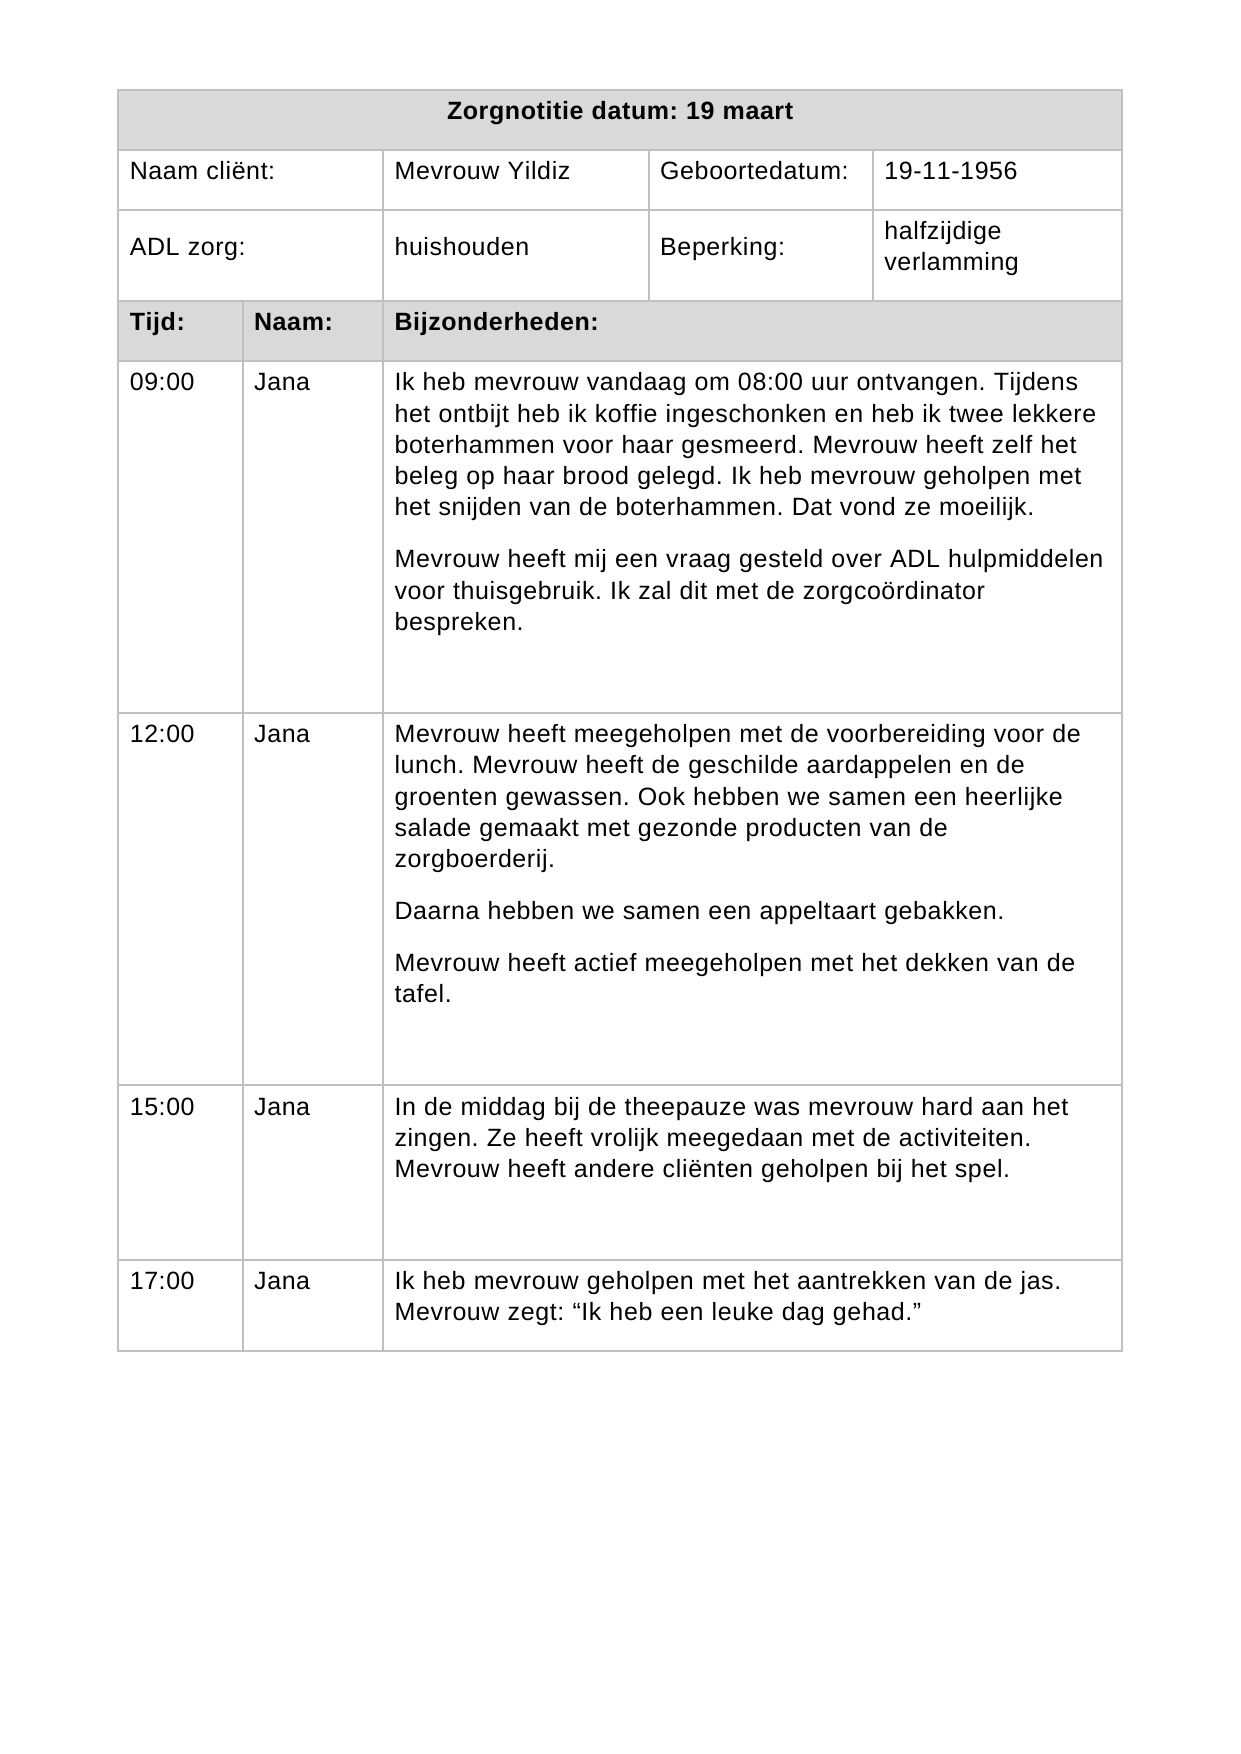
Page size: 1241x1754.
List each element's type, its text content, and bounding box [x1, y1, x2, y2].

table_cell Jana [244, 362, 382, 712]
table_cell Naam: [244, 302, 382, 360]
table_cell Jana [244, 1086, 382, 1259]
table_cell Naam cliënt: [119, 151, 382, 209]
table_cell Ik heb mevrouw geholpen met het aantrekken van de jas. Mevrouw zegt: “Ik heb een leuke dag gehad.” [384, 1261, 1121, 1350]
table_cell Jana [244, 1261, 382, 1350]
table_cell Geboortedatum: [650, 151, 872, 209]
table_cell Bijzonderheden: [384, 302, 1121, 360]
table_header Zorgnotitie datum: 19 maart [119, 91, 1121, 149]
table_cell Ik heb mevrouw vandaag om 08:00 uur ontvangen. Tijdens het ontbijt heb ik koffie ingeschonken en heb ik twee lekkere boterhammen voor haar gesmeerd. Mevrouw heeft zelf het beleg op haar brood gelegd. Ik heb mevrouw geholpen met het snijden van de boterhammen. Dat vond ze moeilijk. Mevrouw heeft mij een vraag gesteld over ADL hulpmiddelen voor thuisgebruik. Ik zal dit met de zorgcoördinator bespreken. [384, 362, 1121, 712]
table_cell 12:00 [119, 714, 242, 1084]
table_cell In de middag bij de theepauze was mevrouw hard aan het zingen. Ze heeft vrolijk meegedaan met de activiteiten. Mevrouw heeft andere cliënten geholpen bij het spel. [384, 1086, 1121, 1259]
table_cell 09:00 [119, 362, 242, 712]
table_cell Tijd: [119, 302, 242, 360]
table_cell Mevrouw Yildiz [384, 151, 648, 209]
table_cell Beperking: [650, 211, 872, 300]
table_cell 19-11-1956 [874, 151, 1121, 209]
table_cell 17:00 [119, 1261, 242, 1350]
table_cell halfzijdige verlamming [874, 211, 1121, 300]
table_cell ADL zorg: [119, 211, 382, 300]
table_cell 15:00 [119, 1086, 242, 1259]
table_cell Mevrouw heeft meegeholpen met de voorbereiding voor de lunch. Mevrouw heeft de geschilde aardappelen en de groenten gewassen. Ook hebben we samen een heerlijke salade gemaakt met gezonde producten van de zorgboerderij. Daarna hebben we samen een appeltaart gebakken. Mevrouw heeft actief meegeholpen met het dekken van de tafel. [384, 714, 1121, 1084]
table_cell huishouden [384, 211, 648, 300]
table_cell Jana [244, 714, 382, 1084]
